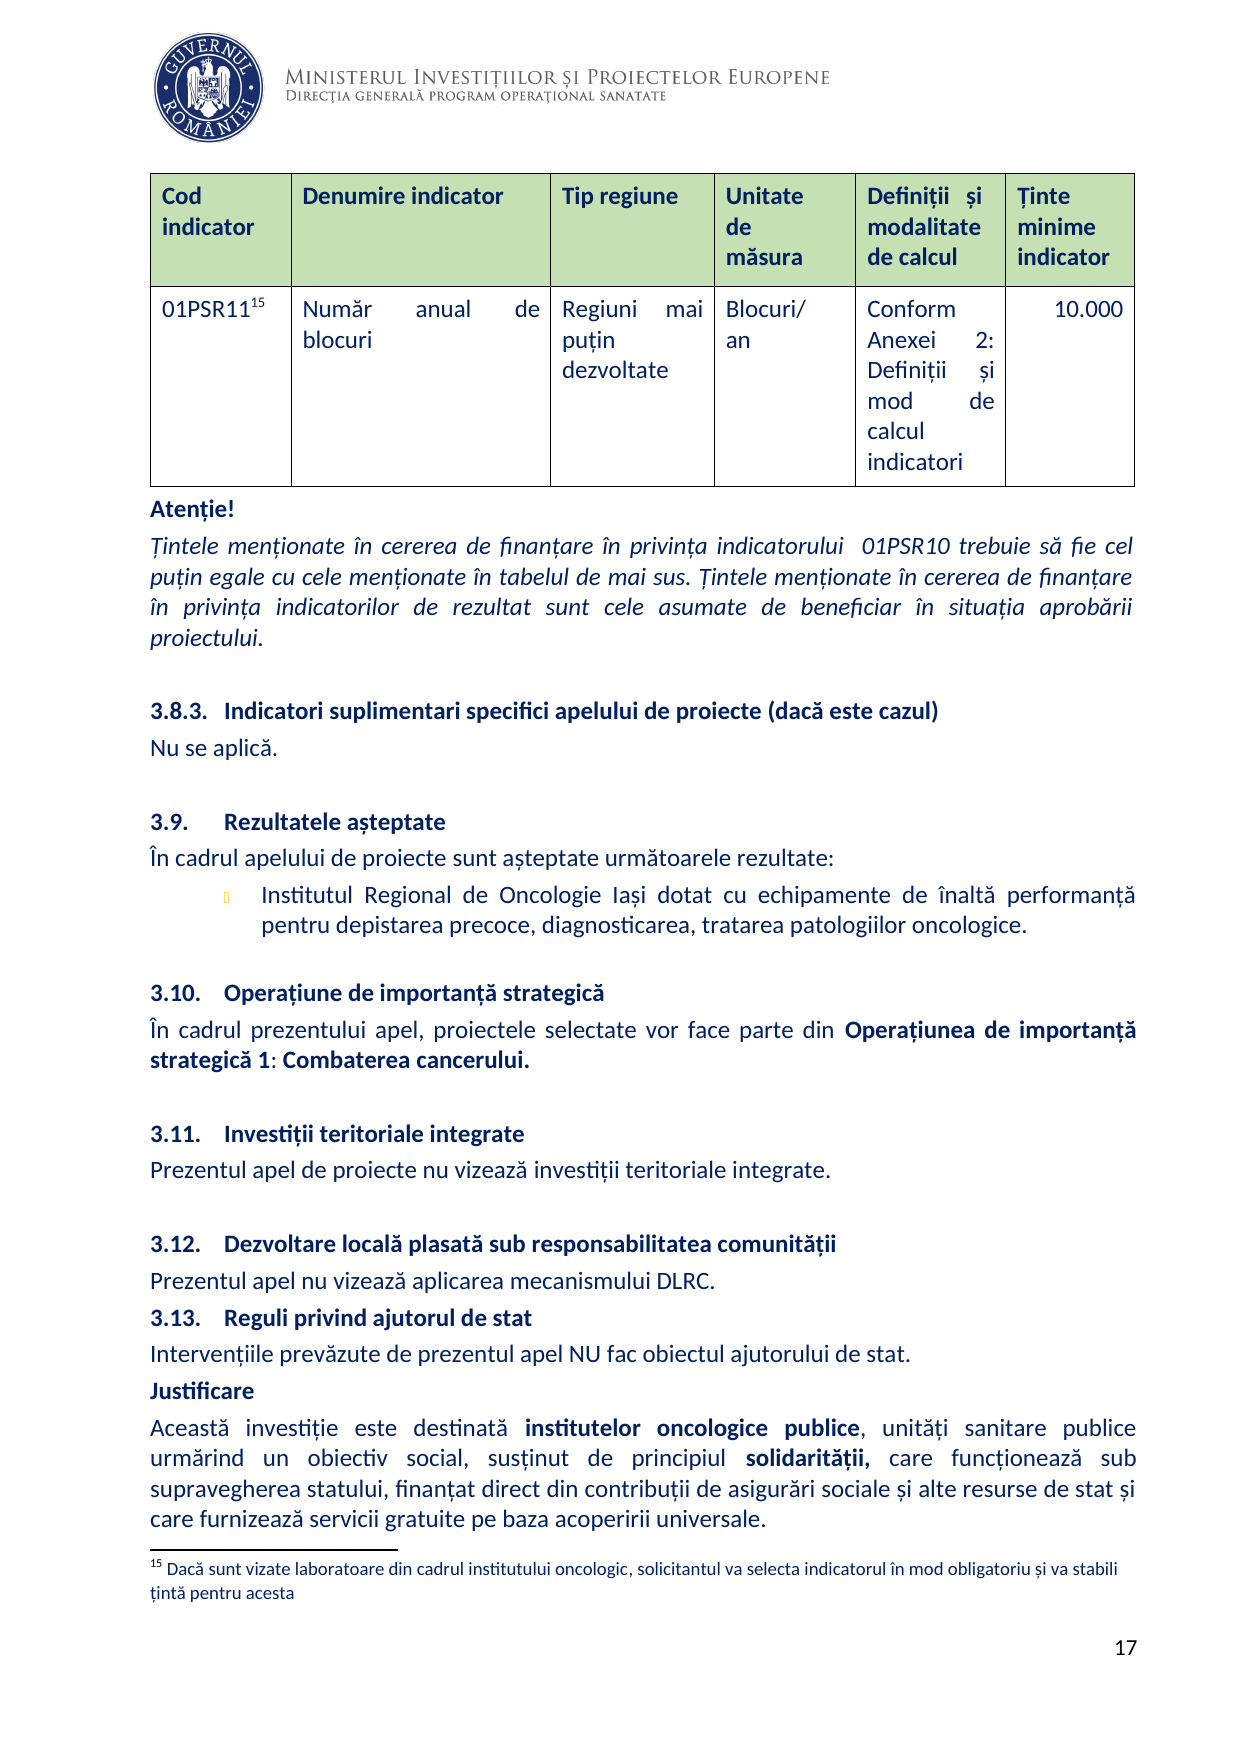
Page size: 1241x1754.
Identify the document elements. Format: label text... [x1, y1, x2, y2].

list Dezvoltare locală plasată sub responsabilitatea comunității [150, 1228, 1137, 1259]
table_header Ținte minime indicator [1006, 174, 1134, 286]
text Nu se aplică. [150, 732, 1147, 763]
list Investiții teritoriale integrate [150, 1118, 1137, 1148]
table_cell Blocuri/ an [715, 287, 855, 486]
picture [150, 29, 854, 145]
text Intervențiile prevăzute de prezentul apel NU fac obiectul ajutorului de stat. [150, 1338, 1137, 1369]
list Reguli privind ajutorul de stat [150, 1302, 1137, 1332]
text Prezentul apel de proiecte nu vizează investiții teritoriale integrate. [150, 1154, 1137, 1185]
table_header Denumire indicator [292, 174, 550, 286]
table_cell Număr anual de blocuri [292, 287, 550, 486]
table_header Cod indicator [151, 174, 291, 286]
list Operațiune de importanță strategică [150, 977, 1137, 1007]
text Această investiție este destinată institutelor oncologice publice, unități sanitare publice urmărind un obiectiv social, susținut de principiul solidarității, care funcționează sub supravegherea statului, finanțat direct din contribuții de asigurări sociale și alte resurse de stat și care furnizează servicii gratuite pe baza acoperirii universale. [150, 1412, 1137, 1534]
list Rezultatele așteptate [150, 806, 1137, 836]
text Atenție! [150, 493, 1137, 524]
table_header Tip regiune [551, 174, 714, 286]
table_header Definiții și modalitate de calcul [856, 174, 1005, 286]
table_cell 10.000 [1006, 287, 1134, 486]
table_header Unitate de măsura [715, 174, 855, 286]
text Prezentul apel nu vizează aplicarea mecanismului DLRC. [150, 1265, 1137, 1295]
list Indicatori suplimentari specifici apelului de proiecte (dacă este cazul) [150, 695, 1137, 726]
list Institutul Regional de Oncologie Iași dotat cu echipamente de înaltă performanță pentru depistarea precoce, diagnosticarea, tratarea patologiilor oncologice. [224, 879, 1137, 940]
text Țintele menționate în cererea de finanțare în privința indicatorului 01PSR10 trebuie să fie cel puțin egale cu cele menționate în tabelul de mai sus. Țintele menționate în cererea de finanțare în privința indicatorilor de rezultat sunt cele asumate de beneficiar în situația aprobării proiectului. [150, 530, 1137, 652]
table_cell 01PSR11 [151, 287, 291, 486]
table_cell Conform Anexei 2: Definiții și mod de calcul indicatori [856, 287, 1005, 486]
text În cadrul prezentului apel, proiectele selectate vor face parte din Operațiunea de importanță strategică 1: Combaterea cancerului. [150, 1014, 1137, 1075]
text Justificare [150, 1375, 1137, 1406]
table_cell Regiuni mai puțin dezvoltate [551, 287, 714, 486]
text În cadrul apelului de proiecte sunt așteptate următoarele rezultate: [150, 842, 1137, 873]
